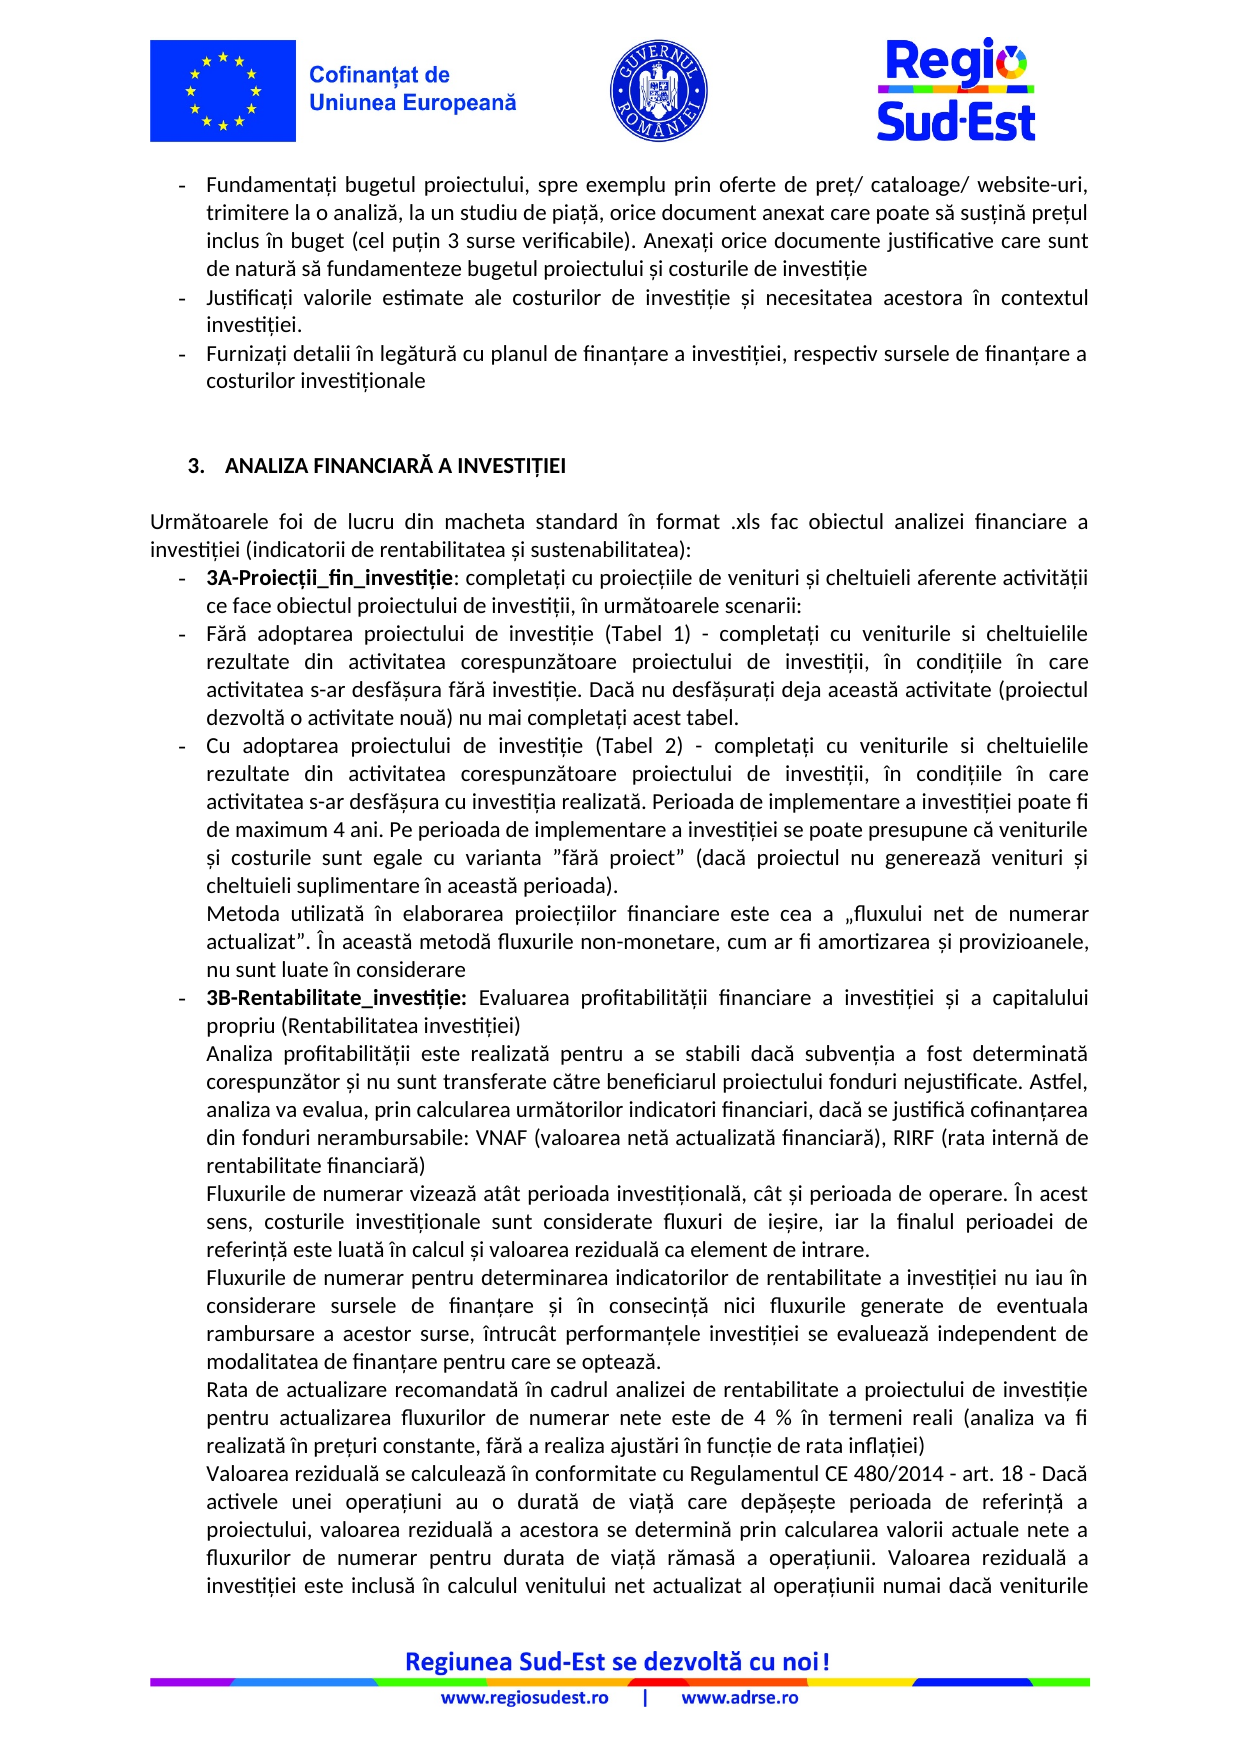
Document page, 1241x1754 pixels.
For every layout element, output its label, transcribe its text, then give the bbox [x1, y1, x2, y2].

text Rata de actualizare recomandată în cadrul analizei de rentabilitate a proiectului de investiție pentru actualizarea fluxurilor de numerar nete este de 4 % în termeni reali (analiza va fi realizată în prețuri constante, fără a realiza ajustări în funcție de rata inflației) [206, 1375, 1090, 1459]
list Cu adoptarea proiectului de investiție (Tabel 2) - completați cu veniturile si cheltuielile rezultate din activitatea corespunzătoare proiectului de investiții, în condițiile în care activitatea s-ar desfășura cu investiția realizată. Perioada de implementare a investiției poate fi de maximum 4 ani. Pe perioada de implementare a investiției se poate presupune că veniturile și costurile sunt egale cu varianta ”fără proiect” (dacă proiectul nu generează venituri și cheltuieli suplimentare în această perioada). [178, 731, 1090, 899]
list ANALIZA FINANCIARĂ A INVESTIȚIEI [187, 451, 1090, 479]
list Fundamentați bugetul proiectului, spre exemplu prin oferte de preț/ cataloage/ website-uri, trimitere la o analiză, la un studiu de piață, orice document anexat care poate să susțină prețul inclus în buget (cel puțin 3 surse verificabile). Anexați orice documente justificative care sunt de natură să fundamenteze bugetul proiectului și costurile de investiție [178, 171, 1090, 283]
picture [150, 1651, 1091, 1707]
list 3B-Rentabilitate_investiție: Evaluarea profitabilității financiare a investiției și a capitalului propriu (Rentabilitatea investiției) [178, 983, 1090, 1039]
text Următoarele foi de lucru din macheta standard în format .xls fac obiectul analizei financiare a investiției (indicatorii de rentabilitatea și sustenabilitatea): [150, 507, 1090, 563]
list Fără adoptarea proiectului de investiție (Tabel 1) - completați cu veniturile si cheltuielile rezultate din activitatea corespunzătoare proiectului de investiții, în condițiile în care activitatea s-ar desfășura fără investiție. Dacă nu desfășurați deja această activitate (proiectul dezvoltă o activitate nouă) nu mai completați acest tabel. [178, 619, 1090, 731]
text Analiza profitabilității este realizată pentru a se stabili dacă subvenția a fost determinată corespunzător și nu sunt transferate către beneficiarul proiectului fonduri nejustificate. Astfel, analiza va evalua, prin calcularea următorilor indicatori financiari, dacă se justifică cofinanțarea din fonduri nerambursabile: VNAF (valoarea netă actualizată financiară), RIRF (rata internă de rentabilitate financiară) [206, 1039, 1090, 1179]
list 3A-Proiecții_fin_investiție: completați cu proiecțiile de venituri și cheltuieli aferente activității ce face obiectul proiectului de investiții, în următoarele scenarii: [178, 563, 1090, 619]
picture [150, 37, 1035, 143]
list Justificați valorile estimate ale costurilor de investiție și necesitatea acestora în contextul investiției. [178, 283, 1090, 339]
text Fluxurile de numerar pentru determinarea indicatorilor de rentabilitate a investiției nu iau în considerare sursele de finanțare și în consecință nici fluxurile generate de eventuala rambursare a acestor surse, întrucât performanțele investiției se evaluează independent de modalitatea de finanțare pentru care se optează. [206, 1263, 1090, 1375]
text Metoda utilizată în elaborarea proiecţiilor financiare este cea a „fluxului net de numerar actualizat”. În această metodă fluxurile non-monetare, cum ar fi amortizarea şi provizioanele, nu sunt luate în considerare [206, 899, 1090, 983]
list Furnizați detalii în legătură cu planul de finanțare a investiției, respectiv sursele de finanțare a costurilor investiționale [178, 339, 1090, 395]
text Fluxurile de numerar vizează atât perioada investițională, cât și perioada de operare. În acest sens, costurile investiționale sunt considerate fluxuri de ieșire, iar la finalul perioadei de referință este luată în calcul și valoarea reziduală ca element de intrare. [206, 1179, 1090, 1263]
